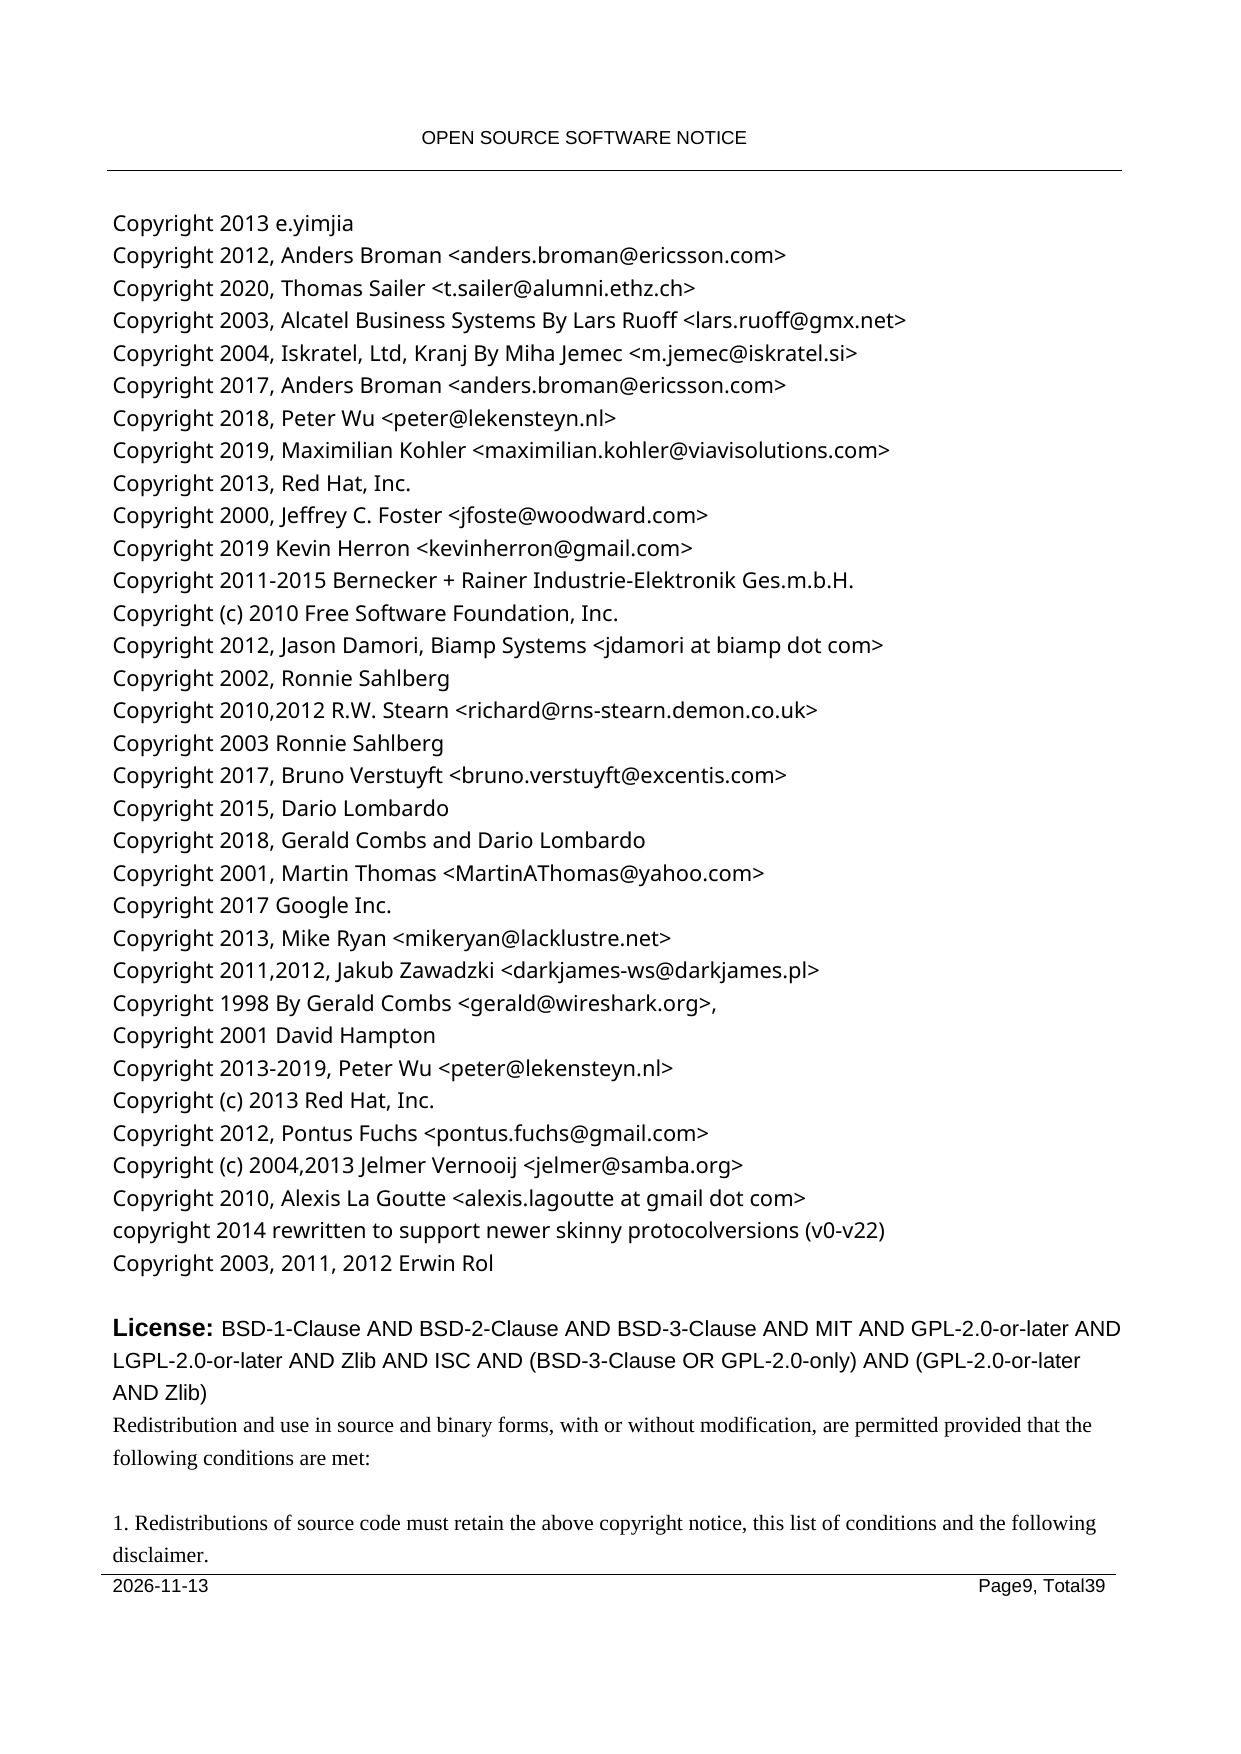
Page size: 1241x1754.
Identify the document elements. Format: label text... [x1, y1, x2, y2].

text Copyright 2013-2019, Peter Wu <peter@lekensteyn.nl> [112, 1051, 1128, 1084]
text Copyright 2003, 2011, 2012 Erwin Rol [112, 1246, 1128, 1279]
text Copyright 2011,2012, Jakub Zawadzki <darkjames-ws@darkjames.pl> [112, 954, 1128, 986]
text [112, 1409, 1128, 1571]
text Copyright 2011-2015 Bernecker + Rainer Industrie-Elektronik Ges.m.b.H. [112, 564, 1128, 596]
text Copyright 2017, Anders Broman <anders.broman@ericsson.com> [112, 369, 1128, 401]
text Copyright 2000, Jeffrey C. Foster <jfoste@woodward.com> [112, 499, 1128, 531]
text Copyright 2020, Thomas Sailer <t.sailer@alumni.ethz.ch> [112, 271, 1128, 304]
text Copyright 2012, Pontus Fuchs <pontus.fuchs@gmail.com> [112, 1116, 1128, 1149]
text Copyright 2004, Iskratel, Ltd, Kranj By Miha Jemec <m.jemec@iskratel.si> [112, 336, 1128, 369]
text Copyright 2010,2012 R.W. Stearn <richard@rns-stearn.demon.co.uk> [112, 694, 1128, 726]
text Copyright 2003 Ronnie Sahlberg [112, 726, 1128, 759]
text Copyright 2003, Alcatel Business Systems By Lars Ruoff <lars.ruoff@gmx.net> [112, 304, 1128, 336]
text Copyright 2018, Gerald Combs and Dario Lombardo [112, 824, 1128, 856]
text Copyright 2017, Bruno Verstuyft <bruno.verstuyft@excentis.com> [112, 759, 1128, 791]
text Copyright 2012, Jason Damori, Biamp Systems <jdamori at biamp dot com> [112, 629, 1128, 661]
text Copyright 2010, Alexis La Goutte <alexis.lagoutte at gmail dot com> [112, 1181, 1128, 1214]
text Copyright 2018, Peter Wu <peter@lekensteyn.nl> [112, 401, 1128, 434]
text Copyright (c) 2004,2013 Jelmer Vernooij <jelmer@samba.org> [112, 1149, 1128, 1181]
text Copyright (c) 2010 Free Software Foundation, Inc. [112, 596, 1128, 629]
text Copyright 2017 Google Inc. [112, 889, 1128, 921]
text copyright 2014 rewritten to support newer skinny protocolversions (v0-v22) [112, 1214, 1128, 1246]
text Copyright 2015, Dario Lombardo [112, 791, 1128, 824]
text Copyright 2019, Maximilian Kohler <maximilian.kohler@viavisolutions.com> [112, 434, 1128, 466]
text Copyright 2013 e.yimjia [112, 206, 1128, 239]
text Copyright 2012, Anders Broman <anders.broman@ericsson.com> [112, 239, 1128, 271]
text Copyright (c) 2013 Red Hat, Inc. [112, 1084, 1128, 1116]
text Copyright 2001 David Hampton [112, 1019, 1128, 1051]
text Copyright 2013, Mike Ryan <mikeryan@lacklustre.net> [112, 921, 1128, 954]
text Copyright 2002, Ronnie Sahlberg [112, 661, 1128, 694]
text License: BSD-1-Clause AND BSD-2-Clause AND BSD-3-Clause AND MIT AND GPL-2.0-or-later AND LGPL-2.0-or-later AND Zlib AND ISC AND (BSD-3-Clause OR GPL-2.0-only) AND (GPL-2.0-or-later AND Zlib) [112, 1311, 1128, 1409]
text Copyright 2013, Red Hat, Inc. [112, 466, 1128, 499]
text Copyright 2001, Martin Thomas <MartinAThomas@yahoo.com> [112, 856, 1128, 889]
text Copyright 2019 Kevin Herron <kevinherron@gmail.com> [112, 531, 1128, 564]
text Copyright 1998 By Gerald Combs <gerald@wireshark.org>, [112, 986, 1128, 1019]
